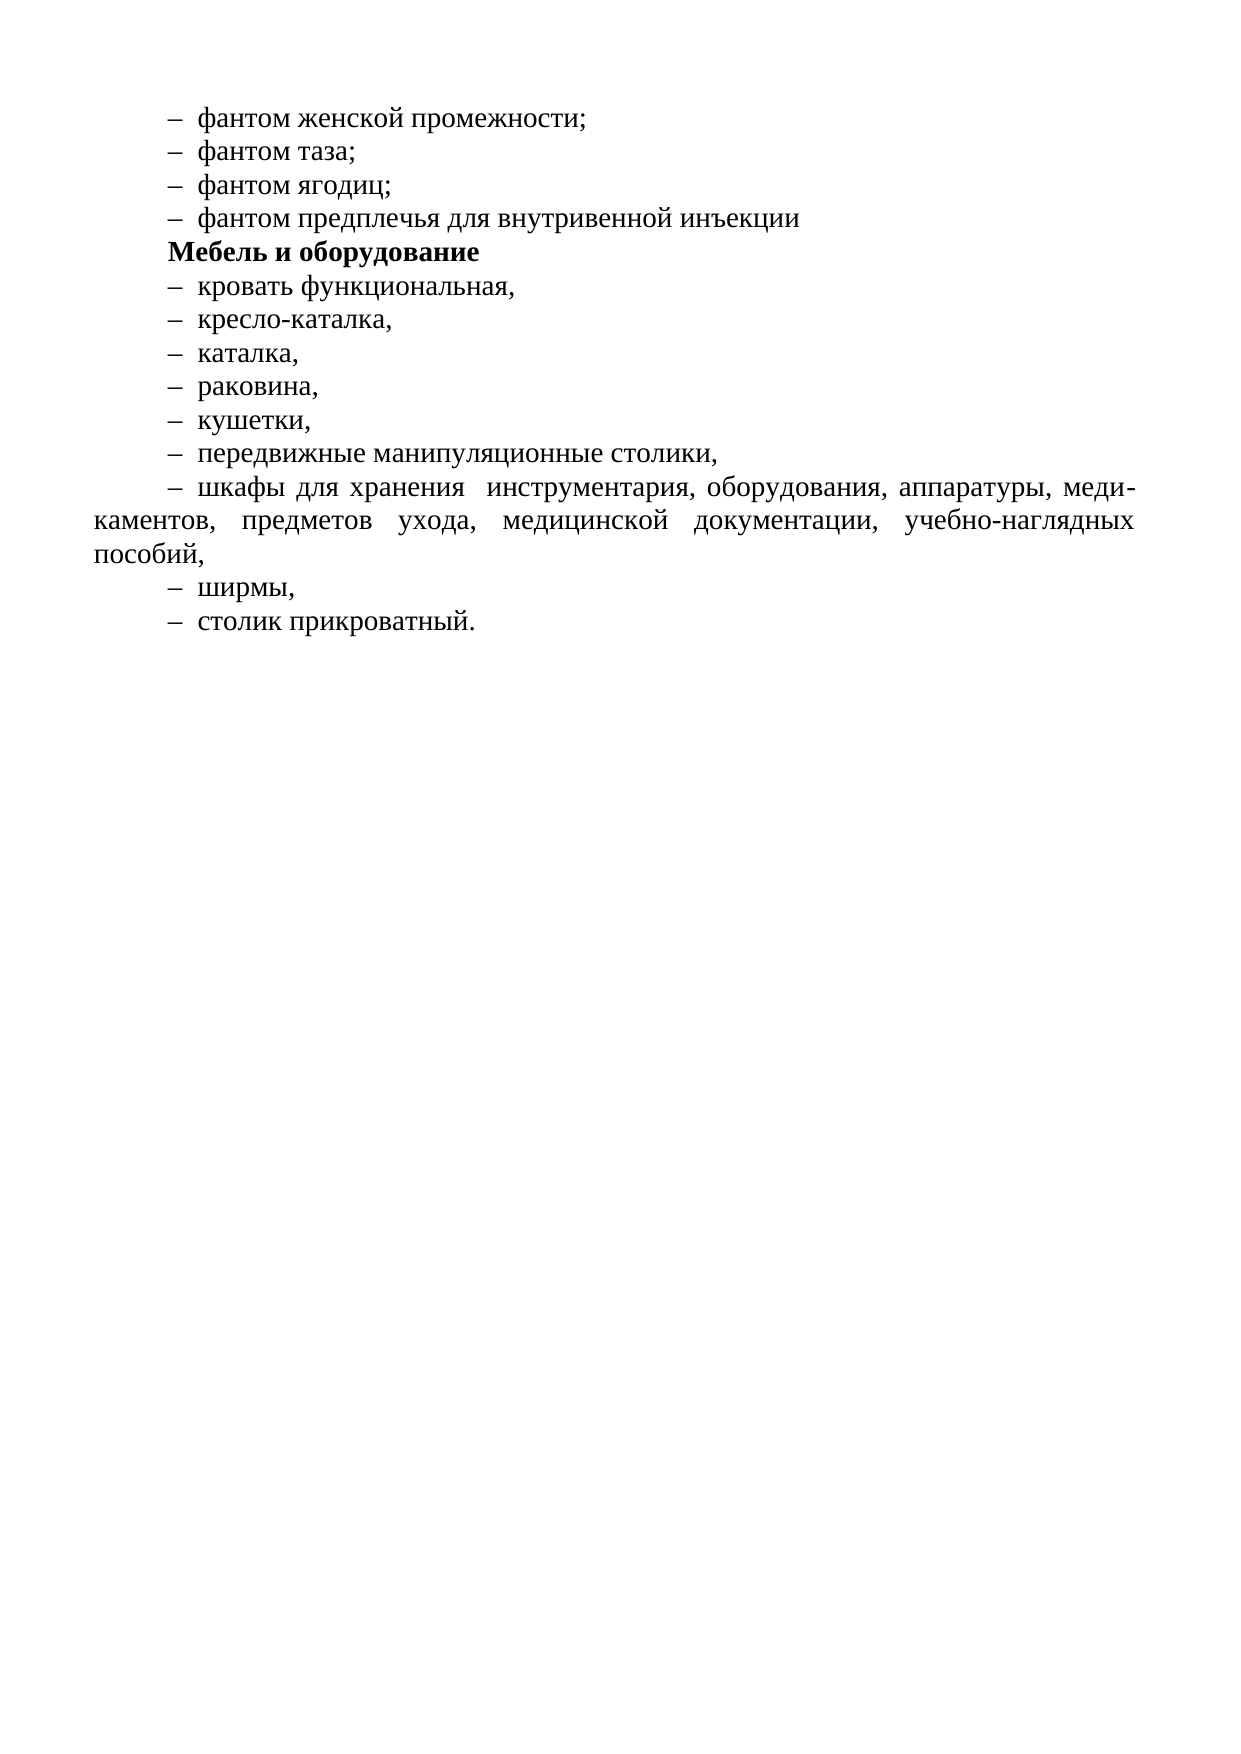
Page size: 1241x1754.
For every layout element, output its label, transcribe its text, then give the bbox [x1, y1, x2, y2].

list шкафы для хранения инструментария, оборудования, аппаратуры, медикаментов, предметов ухода, медицинской документации, учебно-наглядных пособий, [94, 469, 1136, 569]
list фантом таза; [94, 133, 1136, 167]
list столик прикроватный. [94, 603, 1136, 637]
list раковина, [94, 368, 1136, 402]
list передвижные манипуляционные столики, [94, 435, 1136, 469]
list фантом ягодиц; [94, 167, 1136, 201]
text Мебель и оборудование [94, 234, 1136, 268]
list каталка, [94, 335, 1136, 368]
list кушетки, [94, 402, 1136, 435]
list кресло-каталка, [94, 301, 1136, 335]
list ширмы, [94, 569, 1136, 603]
list фантом женской промежности; [94, 100, 1136, 133]
list кровать функциональная, [94, 268, 1136, 301]
list фантом предплечья для внутривенной инъекции [94, 201, 1136, 234]
